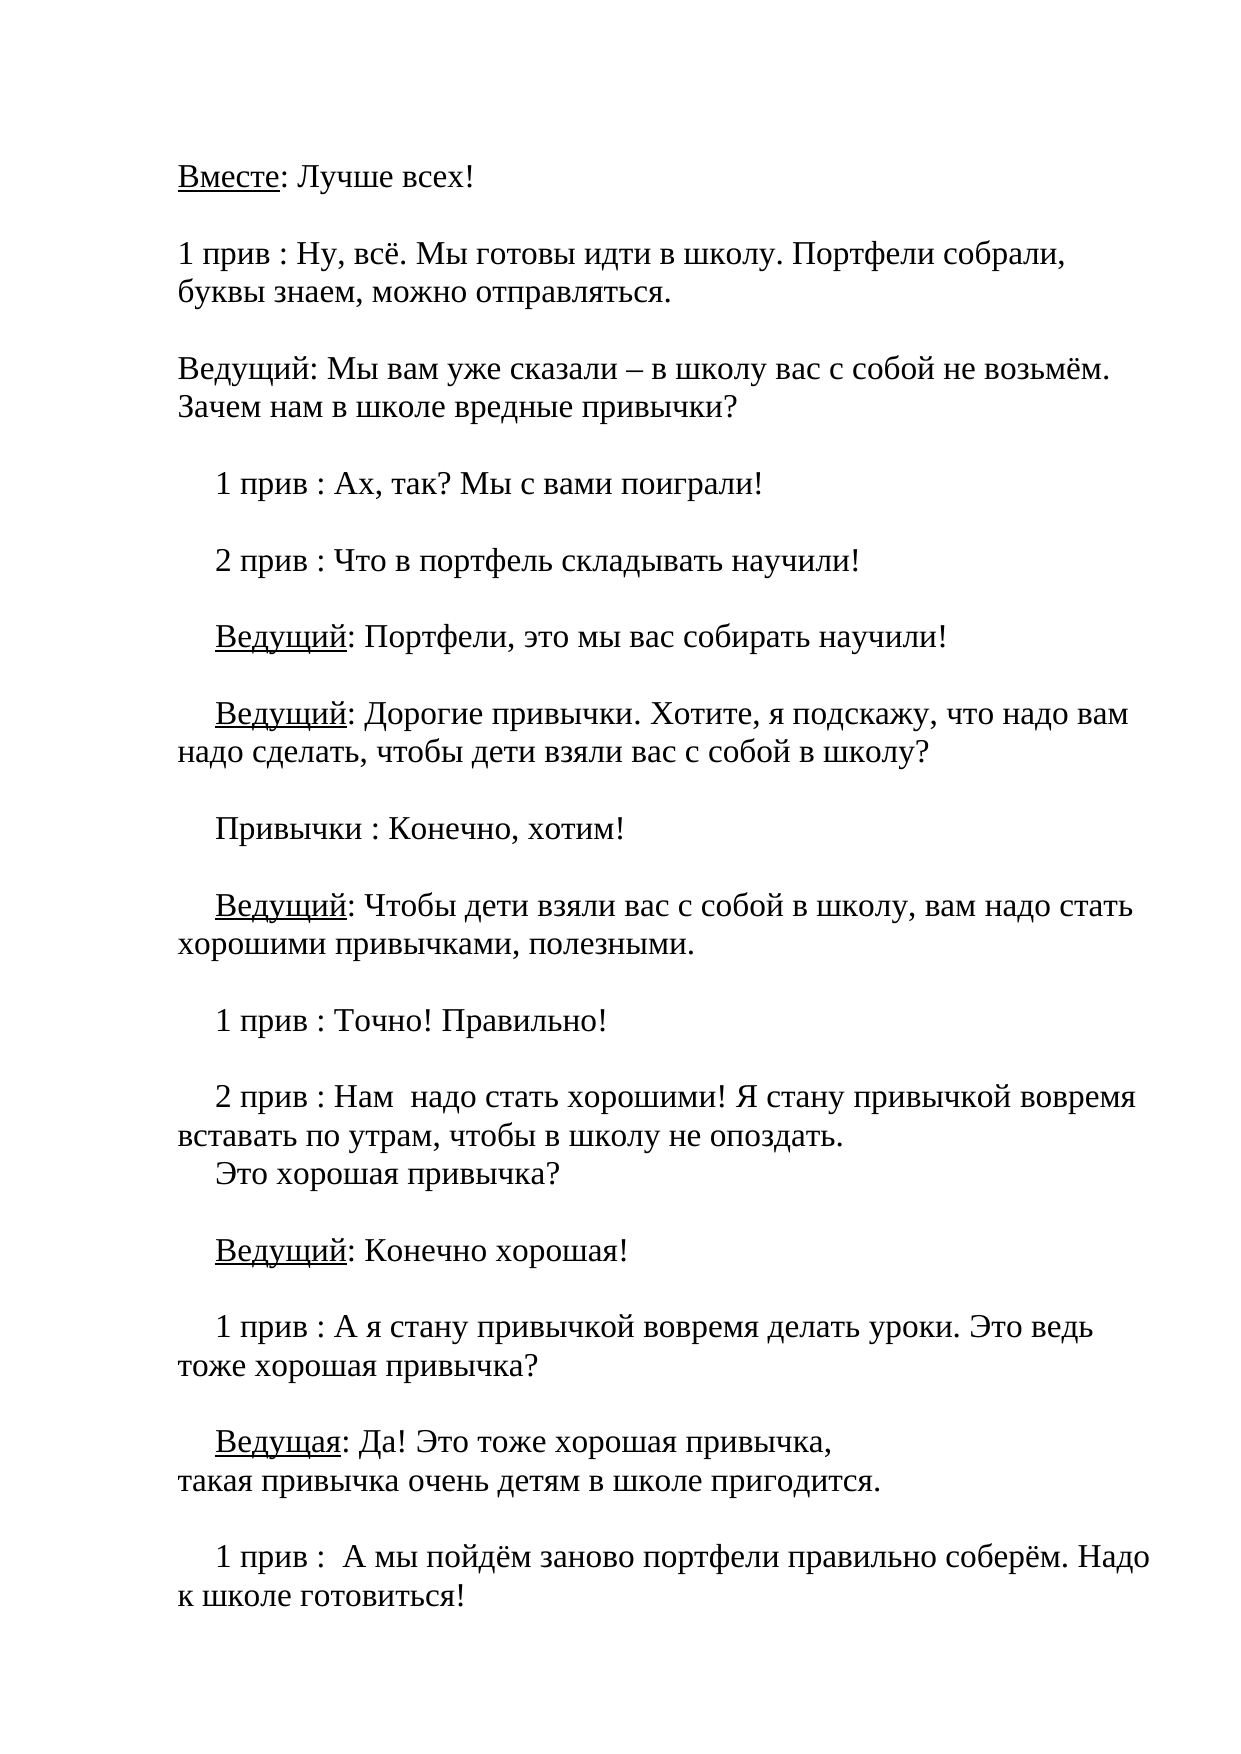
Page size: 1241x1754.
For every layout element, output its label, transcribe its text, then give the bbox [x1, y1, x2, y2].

text Ведущий: Чтобы дети взяли вас с собой в школу, вам надо стать хорошими привычками, полезными. [177, 885, 1152, 961]
text 1 прив : Точно! Правильно! [177, 1000, 1152, 1038]
text 1 прив : А я стану привычкой вовремя делать уроки. Это ведь тоже хорошая привычка? [177, 1306, 1152, 1383]
text Ведущий: Конечно хорошая! [177, 1230, 1152, 1268]
text Ведущий: Дорогие привычки. Хотите, я подскажу, что надо вам надо сделать, чтобы дети взяли вас с собой в школу? [177, 693, 1152, 770]
text 1 прив : Ну, всё. Мы готовы идти в школу. Портфели собрали, буквы знаем, можно отправляться. [177, 233, 1152, 310]
text Это хорошая привычка? [177, 1153, 1152, 1191]
text Ведущий: Портфели, это мы вас собирать научили! [177, 616, 1152, 655]
text Ведущая: Да! Это тоже хорошая привычка, такая привычка очень детям в школе пригодится. [177, 1421, 1152, 1498]
text 2 прив : Что в портфель складывать научили! [177, 540, 1152, 578]
text Вместе: Лучше всех! [177, 156, 1152, 195]
text Ведущий: Мы вам уже сказали – в школу вас с собой не возьмём. Зачем нам в школе вредные привычки? [177, 348, 1152, 425]
text Привычки : Конечно, хотим! [177, 808, 1152, 846]
text 1 прив : Ах, так? Мы с вами поиграли! [177, 463, 1152, 501]
text 2 прив : Нам надо стать хорошими! Я стану привычкой вовремя вставать по утрам, чтобы в школу не опоздать. [177, 1076, 1152, 1153]
text 1 прив : А мы пойдём заново портфели правильно соберём. Надо к школе готовиться! [177, 1536, 1152, 1613]
